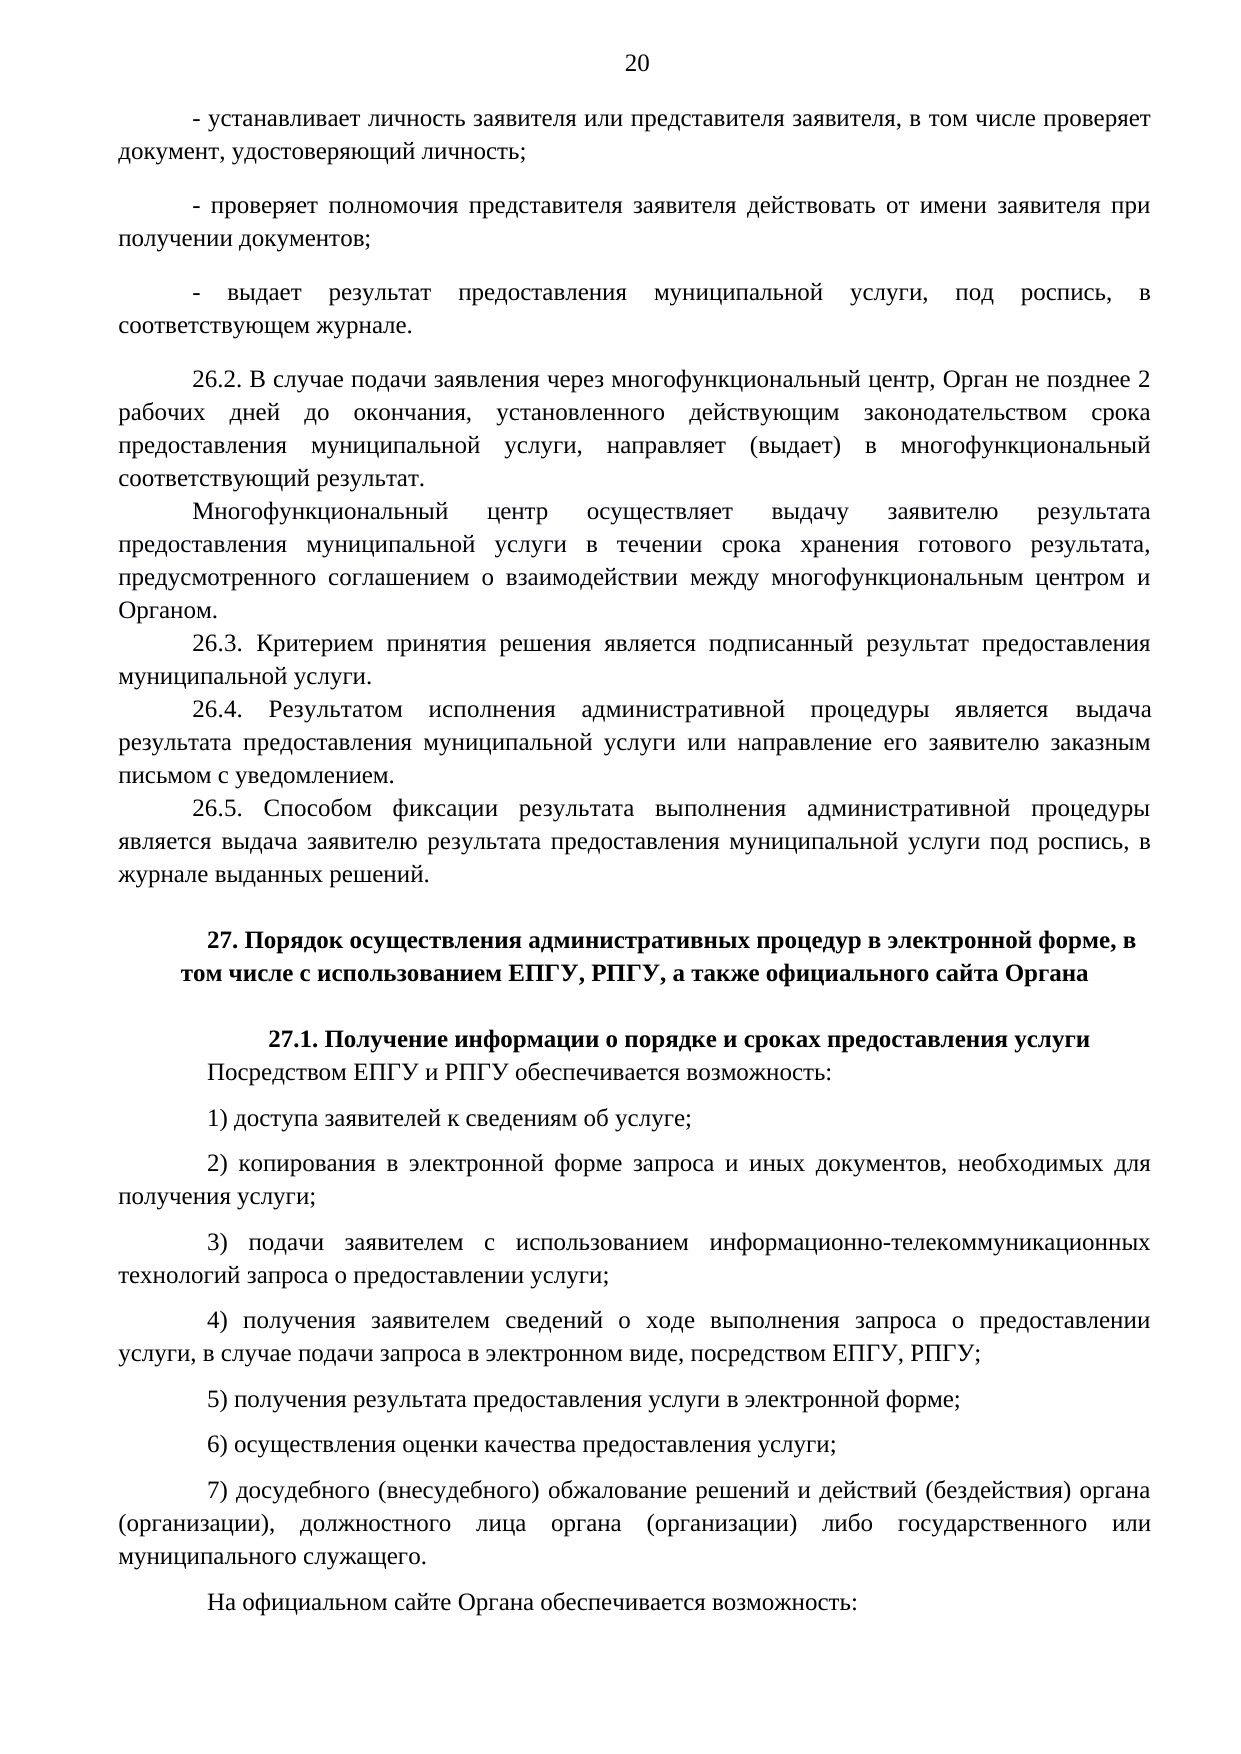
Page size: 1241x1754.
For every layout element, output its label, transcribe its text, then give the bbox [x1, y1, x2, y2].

text 26.4. Результатом исполнения административной процедуры является выдача результата предоставления муниципальной услуги или направление его заявителю заказным письмом с уведомлением. [118, 694, 1152, 789]
text Посредством ЕПГУ и РПГУ обеспечивается возможность: [118, 1057, 1152, 1086]
text 1) доступа заявителей к сведениям об услуге; [118, 1103, 1152, 1132]
text 27.1. Получение информации о порядке и сроках предоставления услуги [118, 1024, 1152, 1053]
text - выдает результат предоставления муниципальной услуги, под роспись, в соответствующем журнале. [118, 277, 1152, 339]
text 2) копирования в электронной форме запроса и иных документов, необходимых для получения услуги; [118, 1148, 1152, 1210]
text - проверяет полномочия представителя заявителя действовать от имени заявителя при получении документов; [118, 190, 1152, 252]
text Многофункциональный центр осуществляет выдачу заявителю результата предоставления муниципальной услуги в течении срока хранения готового результата, предусмотренного соглашением о взаимодействии между многофункциональным центром и Органом. [118, 496, 1152, 624]
text 26.3. Критерием принятия решения является подписанный результат предоставления муниципальной услуги. [118, 628, 1152, 690]
text 27. Порядок осуществления административных процедур в электронной форме, в том числе с использованием ЕПГУ, РПГУ, а также официального сайта Органа [118, 925, 1152, 987]
text На официальном сайте Органа обеспечивается возможность: [118, 1587, 1152, 1615]
text 4) получения заявителем сведений о ходе выполнения запроса о предоставлении услуги, в случае подачи запроса в электронном виде, посредством ЕПГУ, РПГУ; [118, 1306, 1152, 1367]
text 26.2. В случае подачи заявления через многофункциональный центр, Орган не позднее 2 рабочих дней до окончания, установленного действующим законодательством срока предоставления муниципальной услуги, направляет (выдает) в многофункциональный соответствующий результат. [118, 364, 1152, 492]
text 26.5. Способом фиксации результата выполнения административной процедуры является выдача заявителю результата предоставления муниципальной услуги под роспись, в журнале выданных решений. [118, 793, 1152, 888]
text 5) получения результата предоставления услуги в электронной форме; [118, 1384, 1152, 1413]
text 3) подачи заявителем с использованием информационно-телекоммуникационных технологий запроса о предоставлении услуги; [118, 1227, 1152, 1289]
text 6) осуществления оценки качества предоставления услуги; [118, 1429, 1152, 1458]
text - устанавливает личность заявителя или представителя заявителя, в том числе проверяет документ, удостоверяющий личность; [118, 103, 1152, 165]
text 7) досудебного (внесудебного) обжалование решений и действий (бездействия) органа (организации), должностного лица органа (организации) либо государственного или муниципального служащего. [118, 1475, 1152, 1570]
